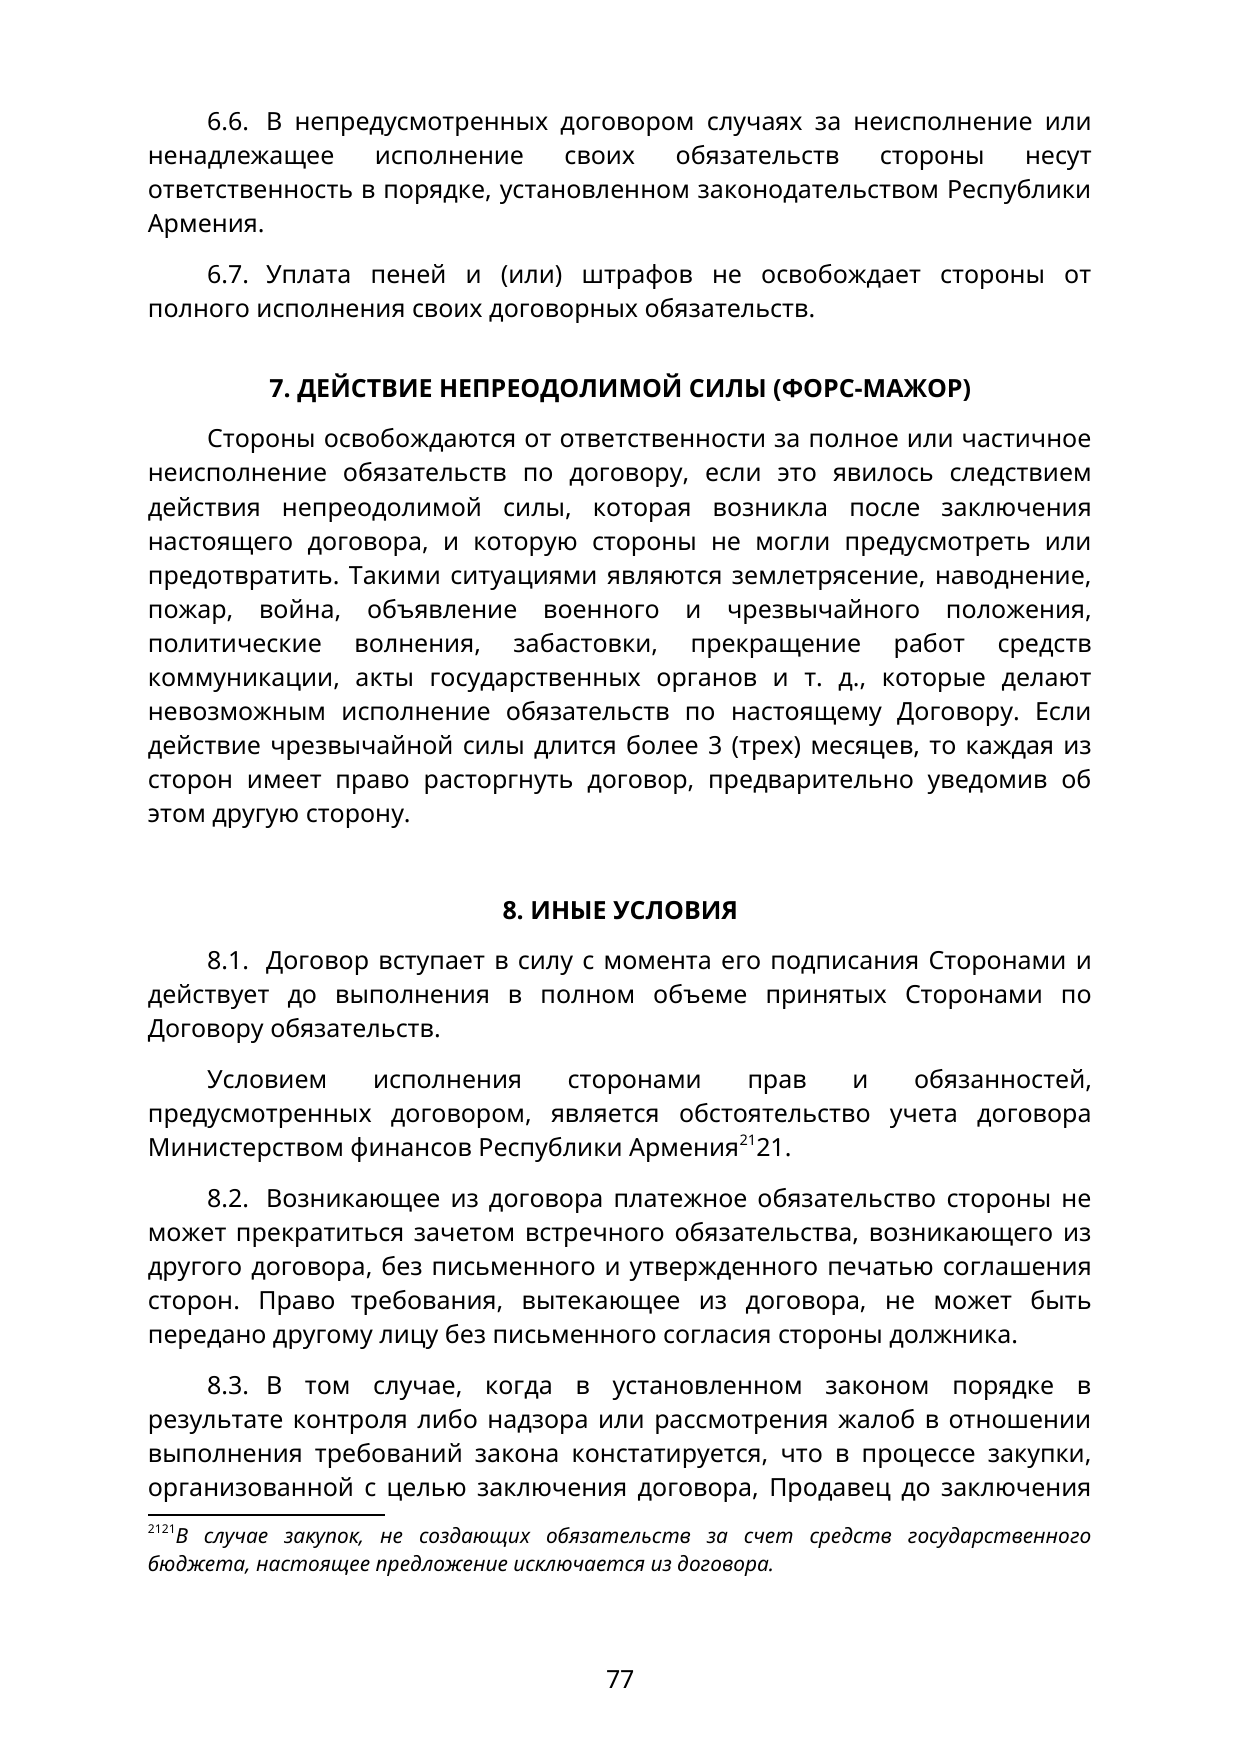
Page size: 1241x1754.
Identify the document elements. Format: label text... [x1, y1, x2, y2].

text 7. ДЕЙСТВИЕ НЕПРЕОДОЛИМОЙ СИЛЫ (ФОРС-МАЖОР) [148, 370, 1092, 404]
text 8.2. Возникающее из договора платежное обязательство стороны не может прекратиться зачетом встречного обязательства, возникающего из другого договора, без письменного и утвержденного печатью соглашения сторон. Право требования, вытекающее из договора, не может быть передано другому лицу без письменного согласия стороны должника. [148, 1181, 1092, 1351]
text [148, 1368, 1092, 1504]
text Условием исполнения сторонами прав и обязанностей, предусмотренных договором, является обстоятельство учета договора Министерством финансов Республики Армения21. [148, 1062, 1092, 1164]
text 8. ИНЫЕ УСЛОВИЯ [148, 892, 1092, 926]
text 8.1. Договор вступает в силу с момента его подписания Сторонами и действует до выполнения в полном объеме принятых Сторонами по Договору обязательств. [148, 943, 1092, 1045]
text Стороны освобождаются от ответственности за полное или частичное неисполнение обязательств по договору, если это явилось следствием действия непреодолимой силы, которая возникла после заключения настоящего договора, и которую стороны не могли предусмотреть или предотвратить. Такими ситуациями являются землетрясение, наводнение, пожар, война, объявление военного и чрезвычайного положения, политические волнения, забастовки, прекращение работ средств коммуникации, акты государственных органов и т. д., которые делают невозможным исполнение обязательств по настоящему Договору. Если действие чрезвычайной силы длится более 3 (трех) месяцев, то каждая из сторон имеет право расторгнуть договор, предварительно уведомив об этом другую сторону. [148, 421, 1092, 830]
text 6.6. В непредусмотренных договором случаях за неисполнение или ненадлежащее исполнение своих обязательств стороны несут ответственность в порядке, установленном законодательством Республики Армения. [148, 103, 1092, 240]
text 6.7. Уплата пеней и (или) штрафов не освобождает стороны от полного исполнения своих договорных обязательств. [148, 256, 1092, 324]
